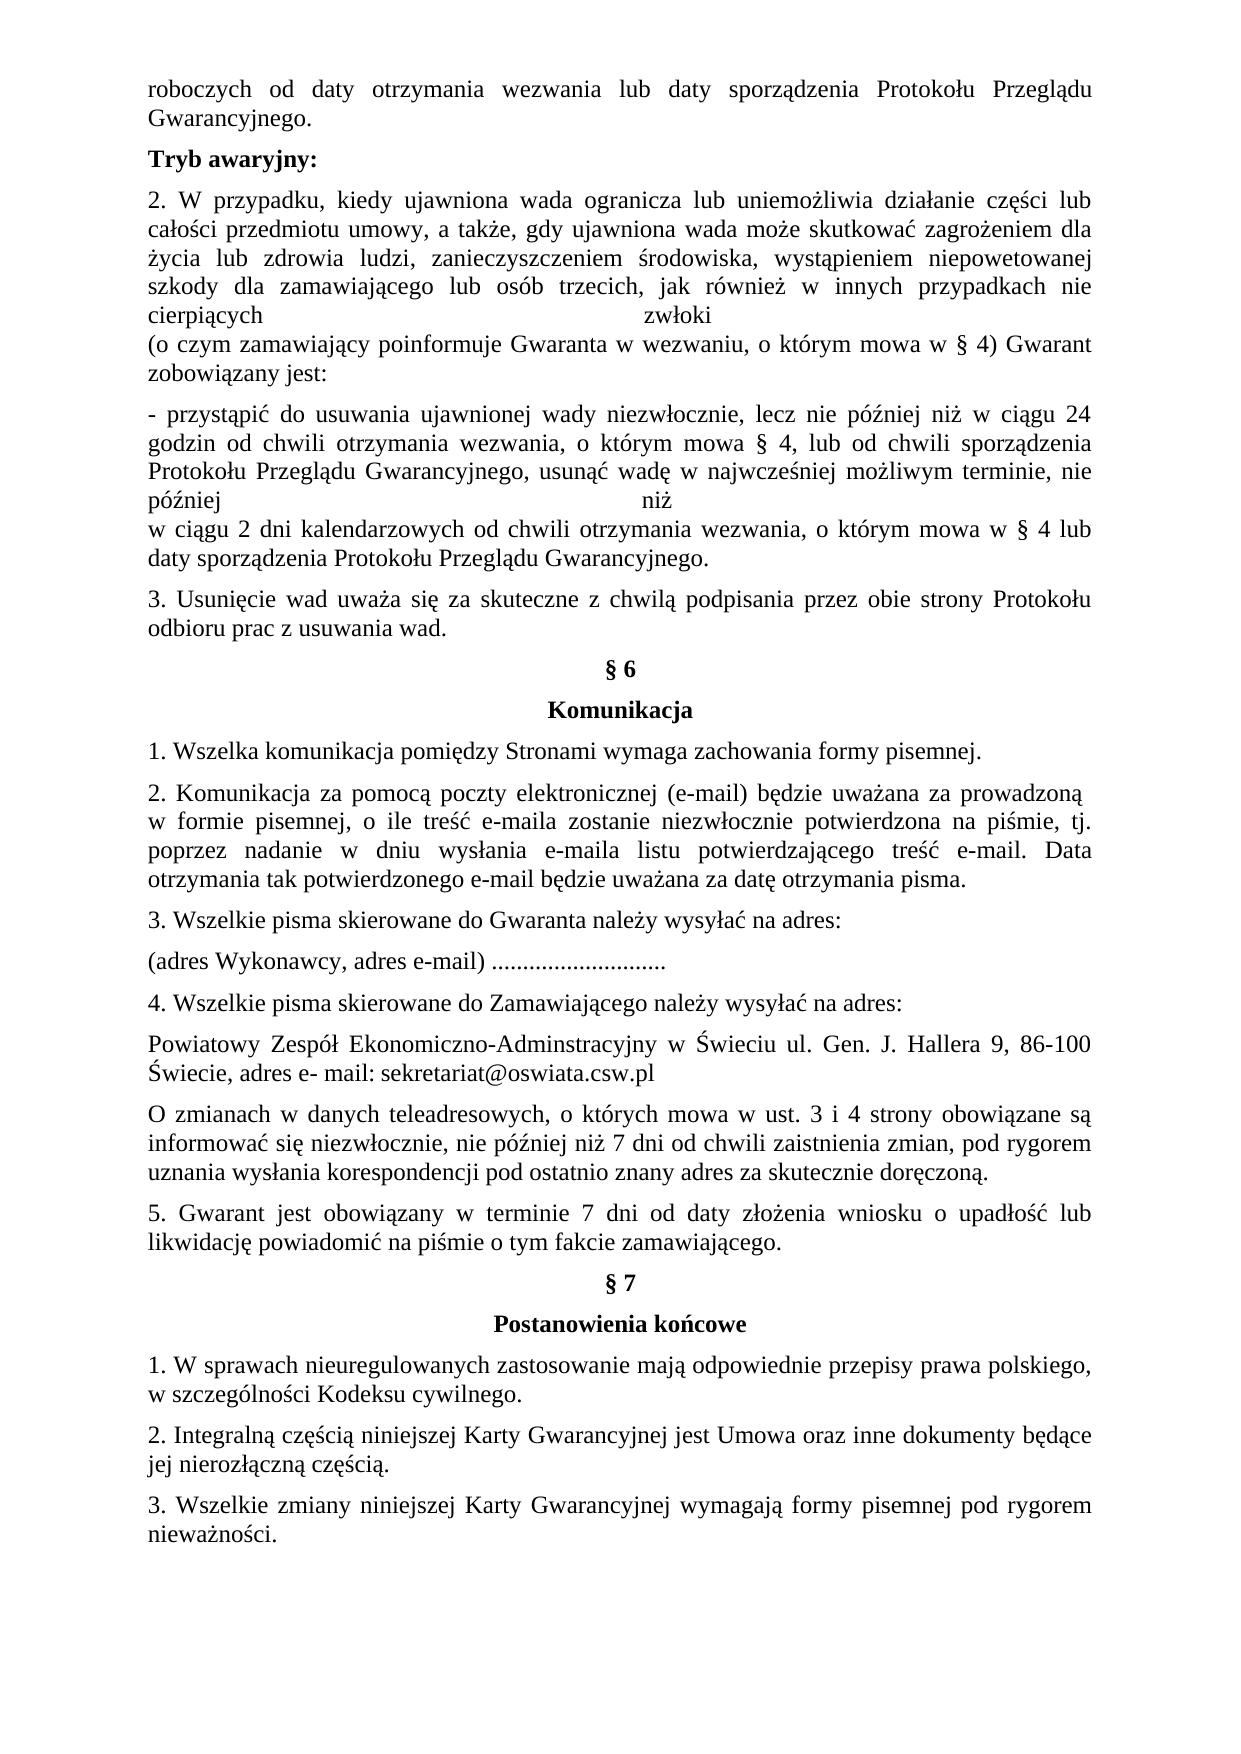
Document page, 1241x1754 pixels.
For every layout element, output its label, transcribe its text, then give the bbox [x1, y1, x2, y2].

text Powiatowy Zespół Ekonomiczno-Adminstracyjny w Świeciu ul. Gen. J. Hallera 9, 86-100 Świecie, adres e- mail: sekretariat@oswiata.csw.pl [148, 1029, 1093, 1087]
text 2. W przypadku, kiedy ujawniona wada ogranicza lub uniemożliwia działanie części lub całości przedmiotu umowy, a także, gdy ujawniona wada może skutkować zagrożeniem dla życia lub zdrowia ludzi, zanieczyszczeniem środowiska, wystąpieniem niepowetowanej szkody dla zamawiającego lub osób trzecich, jak również w innych przypadkach nie cierpiących zwłoki (o czym zamawiający poinformuje Gwaranta w wezwaniu, o którym mowa w § 4) Gwarant zobowiązany jest: [148, 185, 1093, 386]
text 3. Wszelkie pisma skierowane do Gwaranta należy wysyłać na adres: [148, 905, 1093, 934]
text Komunikacja [148, 695, 1093, 724]
text O zmianach w danych teleadresowych, o których mowa w ust. 3 i 4 strony obowiązane są informować się niezwłocznie, nie później niż 7 dni od chwili zaistnienia zmian, pod rygorem uznania wysłania korespondencji pod ostatnio znany adres za skutecznie doręczoną. [148, 1099, 1093, 1185]
text 1. Wszelka komunikacja pomiędzy Stronami wymaga zachowania formy pisemnej. [148, 736, 1093, 765]
text 1. W sprawach nieuregulowanych zastosowanie mają odpowiednie przepisy prawa polskiego, w szczególności Kodeksu cywilnego. [148, 1350, 1093, 1408]
text - przystąpić do usuwania ujawnionej wady niezwłocznie, lecz nie później niż w ciągu 24 godzin od chwili otrzymania wezwania, o którym mowa § 4, lub od chwili sporządzenia Protokołu Przeglądu Gwarancyjnego, usunąć wadę w najwcześniej możliwym terminie, nie później niż w ciągu 2 dni kalendarzowych od chwili otrzymania wezwania, o którym mowa w § 4 lub daty sporządzenia Protokołu Przeglądu Gwarancyjnego. [148, 399, 1093, 571]
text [148, 74, 1093, 131]
text § 6 [148, 654, 1093, 683]
text 2. Komunikacja za pomocą poczty elektronicznej (e-mail) będzie uważana za prowadzoną w formie pisemnej, o ile treść e-maila zostanie niezwłocznie potwierdzona na piśmie, tj. poprzez nadanie w dniu wysłania e-maila listu potwierdzającego treść e-mail. Data otrzymania tak potwierdzonego e-mail będzie uważana za datę otrzymania pisma. [148, 778, 1093, 893]
text (adres Wykonawcy, adres e-mail) ............................ [148, 946, 1093, 975]
text Postanowienia końcowe [148, 1309, 1093, 1338]
text § 7 [148, 1268, 1093, 1297]
text 4. Wszelkie pisma skierowane do Zamawiającego należy wysyłać na adres: [148, 988, 1093, 1016]
text 3. Wszelkie zmiany niniejszej Karty Gwarancyjnej wymagają formy pisemnej pod rygorem nieważności. [148, 1490, 1093, 1548]
text 5. Gwarant jest obowiązany w terminie 7 dni od daty złożenia wniosku o upadłość lub likwidację powiadomić na piśmie o tym fakcie zamawiającego. [148, 1198, 1093, 1255]
text Tryb awaryjny: [148, 144, 1093, 173]
text 3. Usunięcie wad uważa się za skuteczne z chwilą podpisania przez obie strony Protokołu odbioru prac z usuwania wad. [148, 584, 1093, 641]
text 2. Integralną częścią niniejszej Karty Gwarancyjnej jest Umowa oraz inne dokumenty będące jej nierozłączną częścią. [148, 1420, 1093, 1478]
